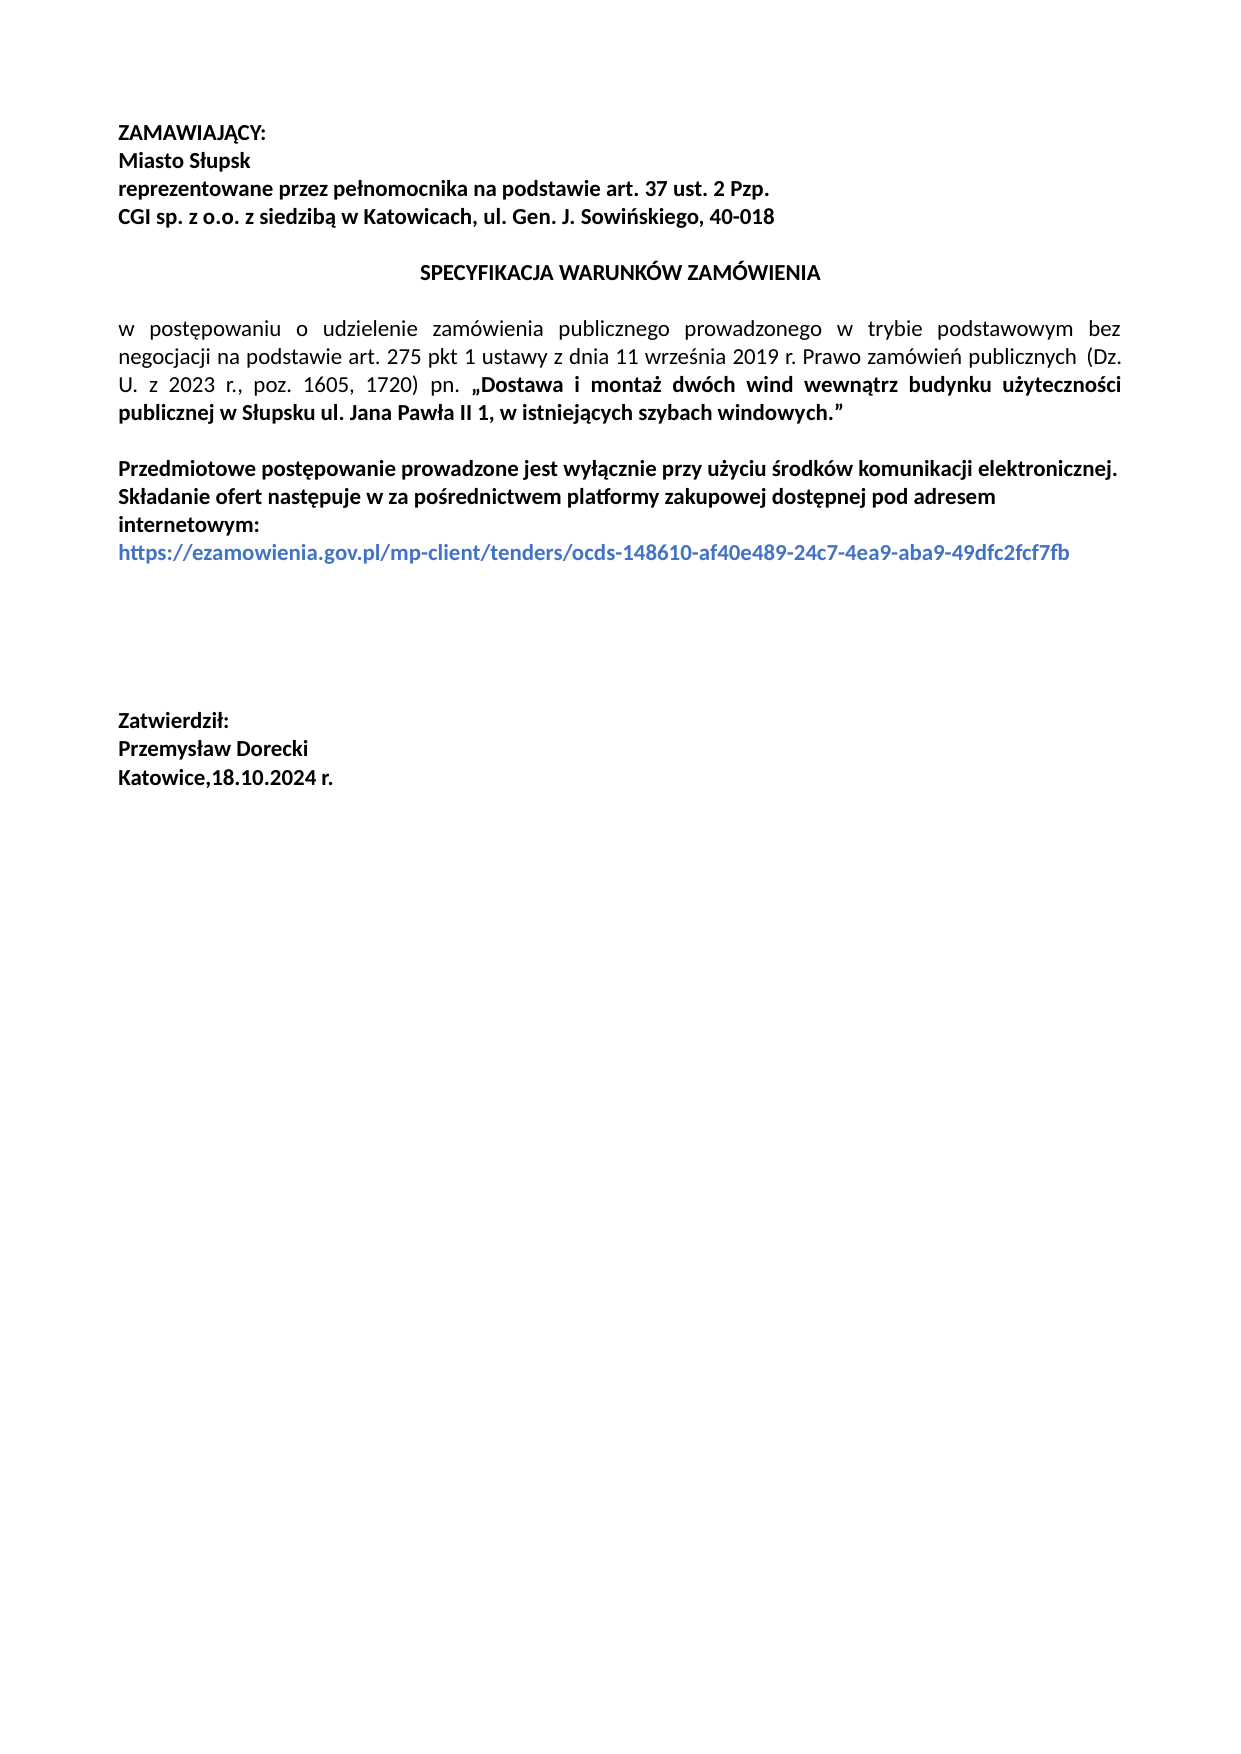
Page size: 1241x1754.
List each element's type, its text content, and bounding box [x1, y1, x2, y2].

text w postępowaniu o udzielenie zamówienia publicznego prowadzonego w trybie podstawowym bez negocjacji na podstawie art. 275 pkt 1 ustawy z dnia 11 września 2019 r. Prawo zamówień publicznych (Dz. U. z 2023 r., poz. 1605, 1720) pn. „Dostawa i montaż dwóch wind wewnątrz budynku użyteczności publicznej w Słupsku ul. Jana Pawła II 1, w istniejących szybach windowych.” [118, 314, 1122, 426]
text Przemysław Dorecki [118, 734, 1122, 763]
text https://ezamowienia.gov.pl/mp-client/tenders/ocds-148610-af40e489-24c7-4ea9-aba9-49dfc2fcf7fb [118, 538, 1122, 566]
text SPECYFIKACJA WARUNKÓW ZAMÓWIENIA [118, 258, 1122, 286]
text ZAMAWIAJĄCY: Miasto Słupsk reprezentowane przez pełnomocnika na podstawie art. 37 ust. 2 Pzp. CGI sp. z o.o. z siedzibą w Katowicach, ul. Gen. J. Sowińskiego, 40-018 [118, 118, 1122, 230]
text Katowice,18.10.2024 r. [118, 763, 1122, 791]
text Przedmiotowe postępowanie prowadzone jest wyłącznie przy użyciu środków komunikacji elektronicznej. Składanie ofert następuje w za pośrednictwem platformy zakupowej dostępnej pod adresem internetowym: [118, 454, 1122, 538]
text Zatwierdził: [118, 707, 1122, 734]
